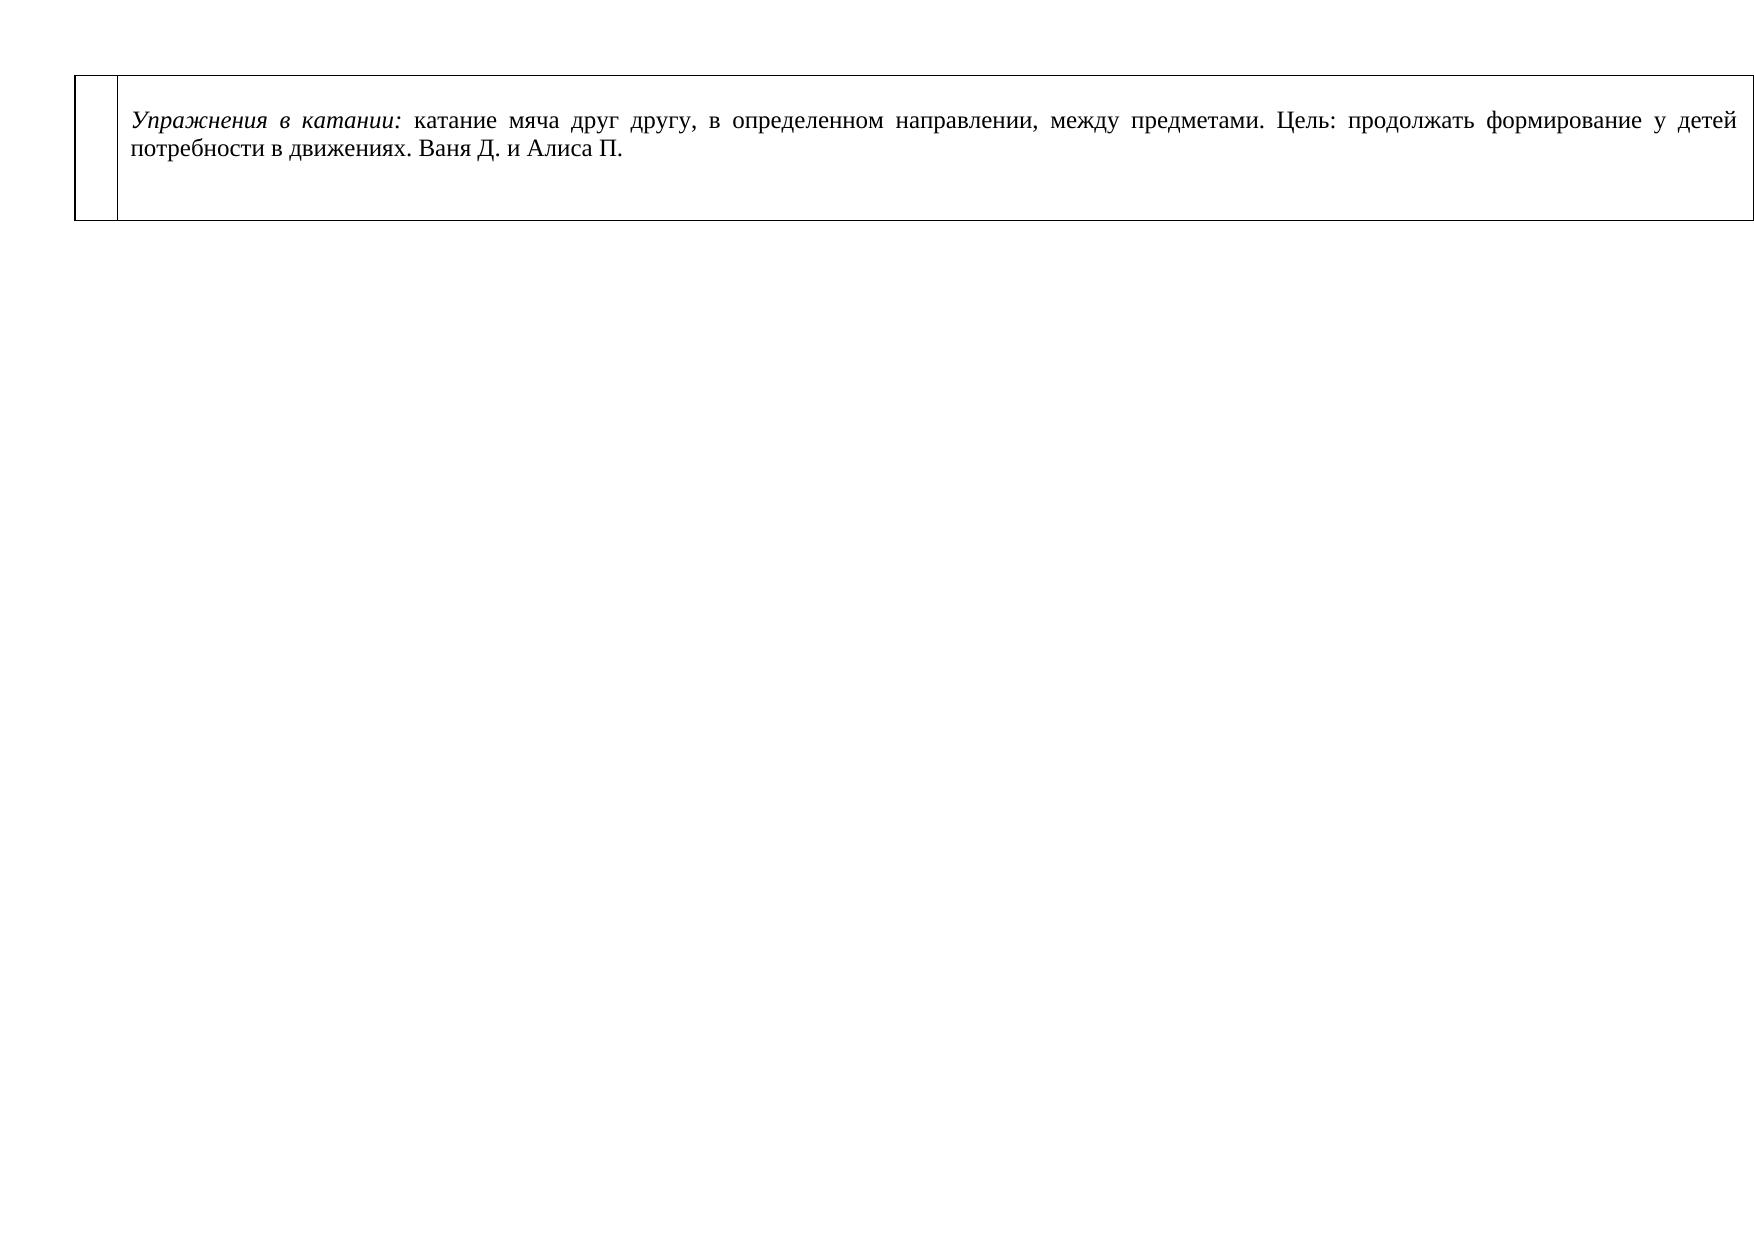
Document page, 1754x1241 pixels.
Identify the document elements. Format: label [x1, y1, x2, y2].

table_cell [118, 76, 1753, 220]
